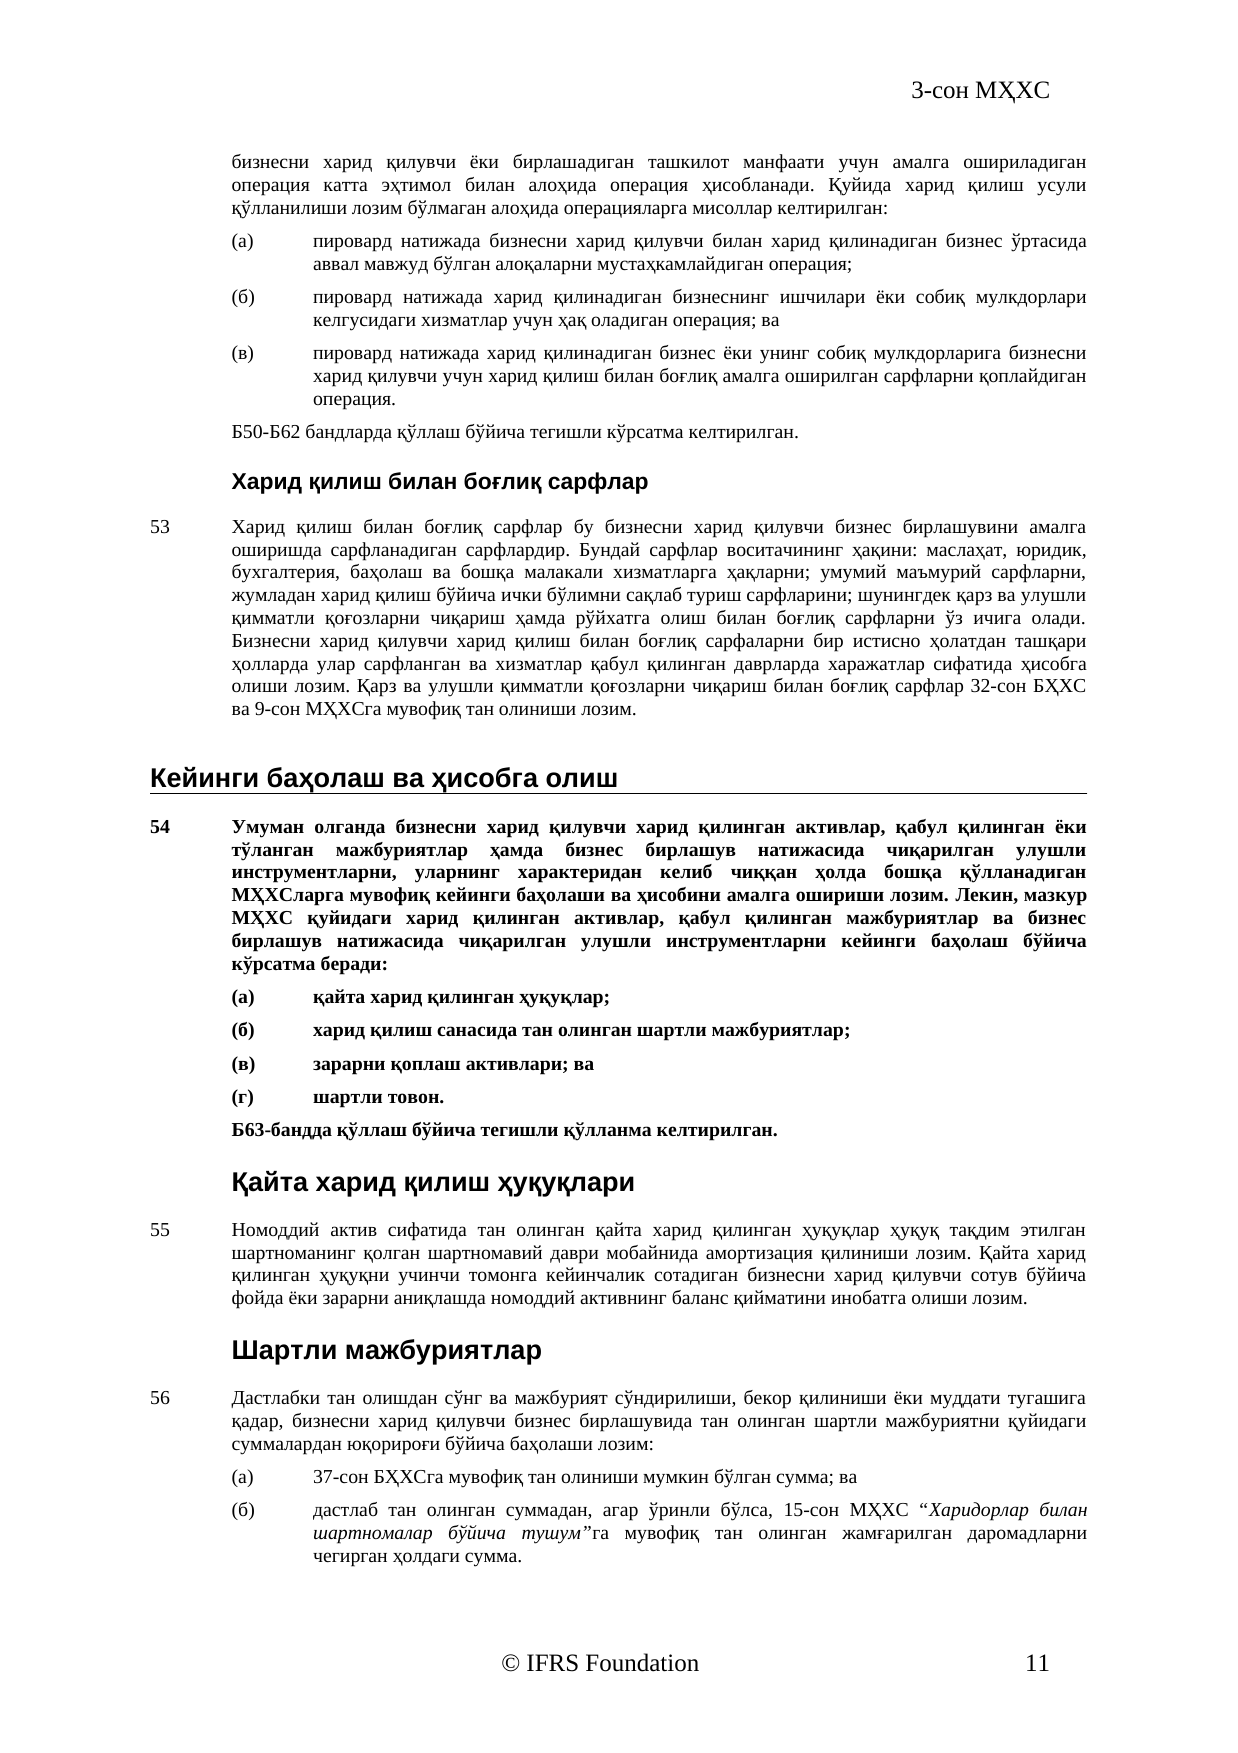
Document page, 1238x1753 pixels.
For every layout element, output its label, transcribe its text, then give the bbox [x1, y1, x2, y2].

text (г) шартли товон. [231, 1085, 1087, 1107]
text (a) 37-сон БҲХСга мувофиқ тан олиниши мумкин бўлган сумма; ва [231, 1465, 1087, 1488]
text (б) харид қилиш санасида тан олинган шартли мажбуриятлар; [231, 1018, 1087, 1041]
text (в) пировард натижада харид қилинадиган бизнес ёки унинг собиқ мулкдорларига бизнесни харид қилувчи учун харид қилиш билан боғлиқ амалга оширилган сарфларни қоплайдиган операция. [231, 341, 1087, 409]
text Кейинги баҳолаш ва ҳисобга олиш [150, 762, 1087, 793]
text (б) дастлаб тан олинган суммадан, агар ўринли бўлса, 15-сон МҲХС “Харидорлар билан шартномалар бўйича тушум”га мувофиқ тан олинган жамғарилган даромадларни чегирган ҳолдаги сумма. [231, 1498, 1087, 1567]
text Қайта харид қилиш ҳуқуқлари [231, 1166, 1087, 1197]
text (a) пировард натижада бизнесни харид қилувчи билан харид қилинадиган бизнес ўртасида аввал мавжуд бўлган алоқаларни мустаҳкамлайдиган операция; [231, 229, 1087, 274]
text (в) зарарни қоплаш активлари; ва [231, 1051, 1087, 1074]
text 53 Харид қилиш билан боғлиқ сарфлар бу бизнесни харид қилувчи бизнес бирлашувини амалга оширишда сарфланадиган сарфлардир. Бундай сарфлар воситачининг ҳақини: маслаҳат, юридик, бухгалтерия, баҳолаш ва бошқа малакали хизматларга ҳақларни; умумий маъмурий сарфларни, жумладан харид қилиш бўйича ички бўлимни сақлаб туриш сарфларини; шунингдек қарз ва улушли қимматли қоғозларни чиқариш ҳамда рўйхатга олиш билан боғлиқ сарфларни ўз ичига олади. Бизнесни харид қилувчи харид қилиш билан боғлиқ сарфаларни бир истисно ҳолатдан ташқари ҳолларда улар сарфланган ва хизматлар қабул қилинган даврларда харажатлар сифатида ҳисобга олиши лозим. Қарз ва улушли қимматли қоғозларни чиқариш билан боғлиқ сарфлар 32-сон БҲХС ва 9-сон МҲХСга мувофиқ тан олиниши лозим. [150, 515, 1087, 720]
text Шартли мажбуриятлар [231, 1334, 1087, 1365]
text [150, 150, 1087, 218]
text 54 Умуман олганда бизнесни харид қилувчи харид қилинган активлар, қабул қилинган ёки тўланган мажбуриятлар ҳамда бизнес бирлашув натижасида чиқарилган улушли инструментларни, уларнинг характеридан келиб чиққан ҳолда бошқа қўлланадиган МҲХСларга мувофиқ кейинги баҳолаши ва ҳисобини амалга ошириши лозим. Лекин, мазкур МҲХС қуйидаги харид қилинган активлар, қабул қилинган мажбуриятлар ва бизнес бирлашув натижасида чиқарилган улушли инструментларни кейинги баҳолаш бўйича кўрсатма беради: [150, 815, 1087, 974]
text Харид қилиш билан боғлиқ сарфлар [231, 468, 1087, 494]
text Б50-Б62 бандларда қўллаш бўйича тегишли кўрсатма келтирилган. [231, 420, 1087, 443]
text 56 Дастлабки тан олишдан сўнг ва мажбурият сўндирилиши, бекор қилиниши ёки муддати тугашига қадар, бизнесни харид қилувчи бизнес бирлашувида тан олинган шартли мажбуриятни қуйидаги суммалардан юқорироғи бўйича баҳолаши лозим: [150, 1386, 1087, 1454]
text (a) қайта харид қилинган ҳуқуқлар; [231, 985, 1087, 1008]
text (б) пировард натижада харид қилинадиган бизнеснинг ишчилари ёки собиқ мулкдорлари келгусидаги хизматлар учун ҳақ оладиган операция; ва [231, 285, 1087, 331]
text 55 Номоддий актив сифатида тан олинган қайта харид қилинган ҳуқуқлар ҳуқуқ тақдим этилган шартноманинг қолган шартномавий даври мобайнида амортизация қилиниши лозим. Қайта харид қилинган ҳуқуқни учинчи томонга кейинчалик сотадиган бизнесни харид қилувчи сотув бўйича фойда ёки зарарни аниқлашда номоддий активнинг баланс қийматини инобатга олиши лозим. [150, 1218, 1087, 1309]
text Б63-бандда қўллаш бўйича тегишли қўлланма келтирилган. [231, 1118, 1087, 1141]
